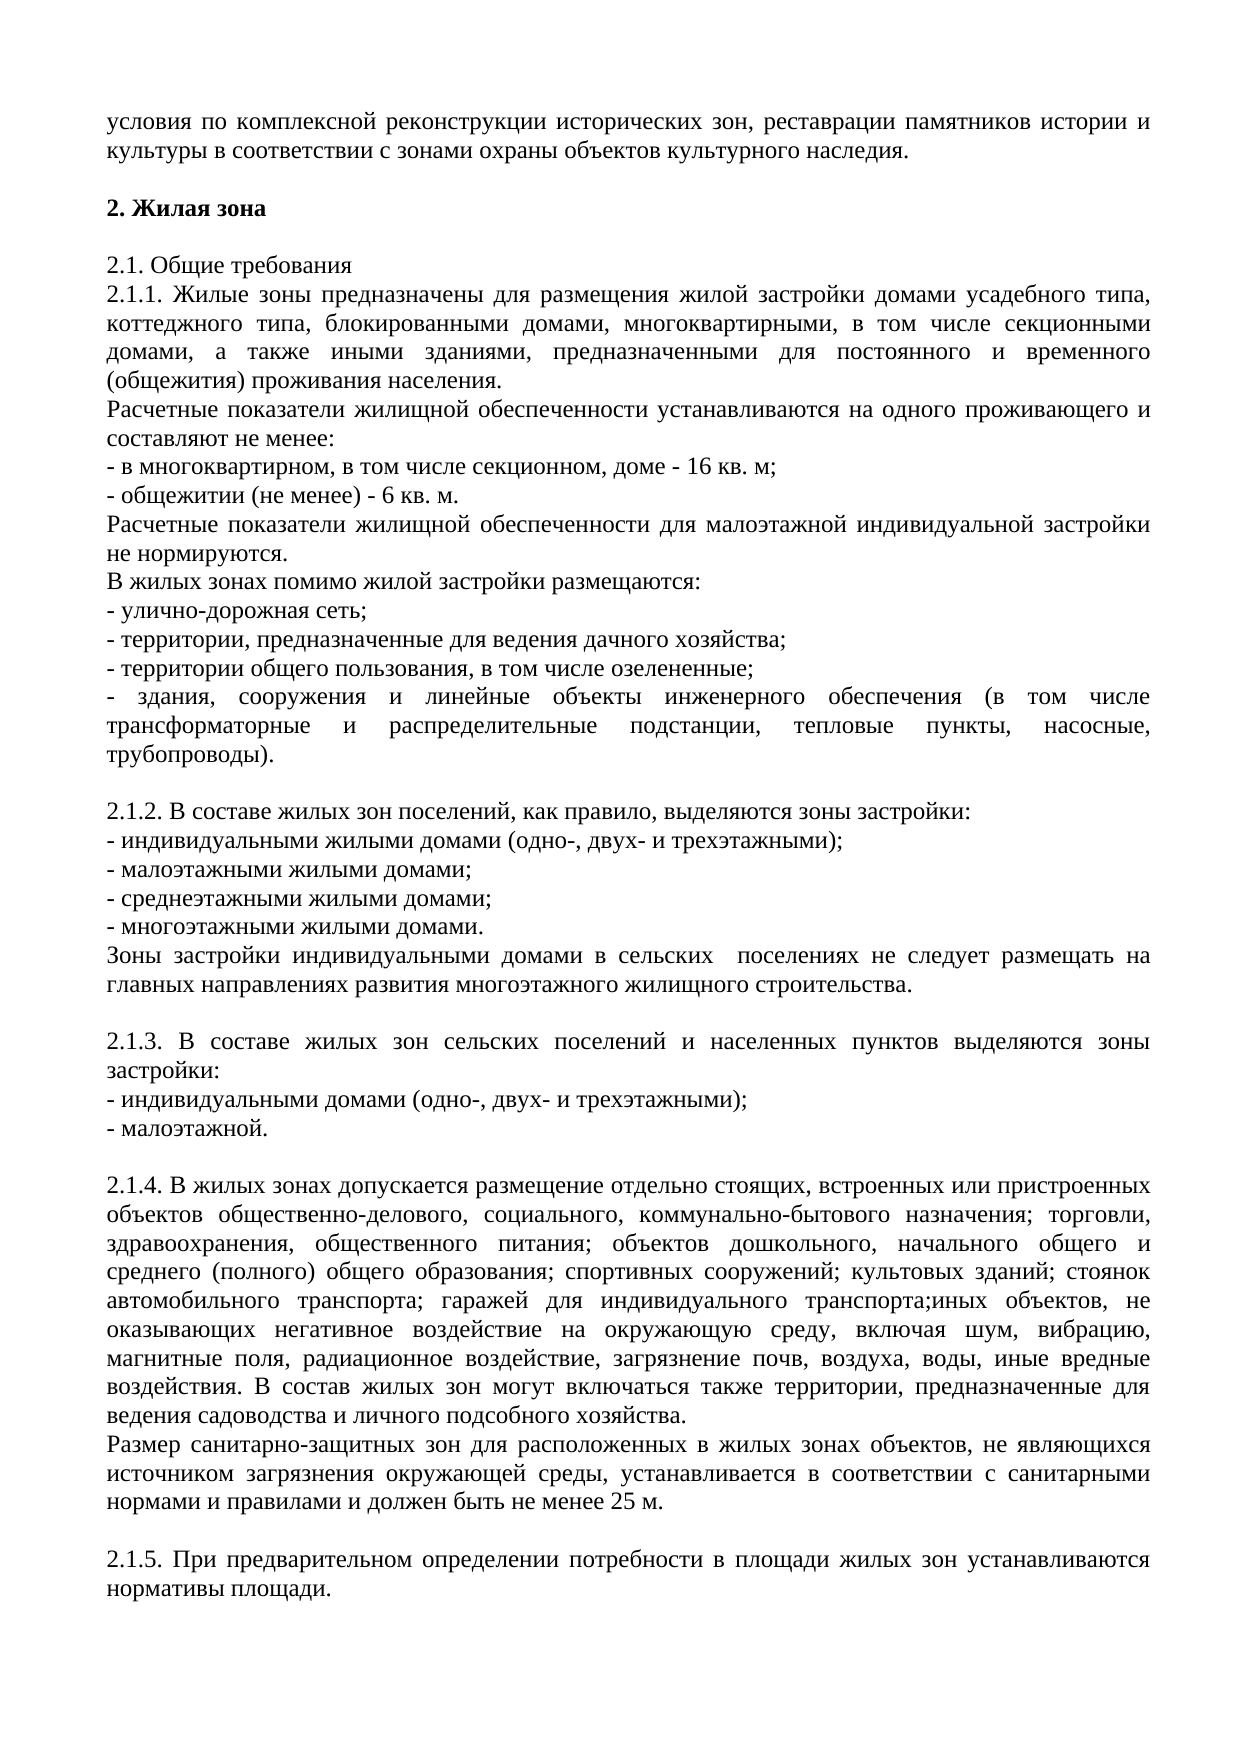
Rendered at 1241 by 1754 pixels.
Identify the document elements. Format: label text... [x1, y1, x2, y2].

text 2.1.3. В составе жилых зон сельских поселений и населенных пунктов выделяются зоны застройки: [106, 1026, 1152, 1084]
text Расчетные показатели жилищной обеспеченности для малоэтажной индивидуальной застройки не нормируются. [106, 509, 1152, 566]
text - многоэтажными жилыми домами. [106, 911, 1152, 940]
text 2. Жилая зона [106, 193, 1152, 221]
text - малоэтажной. [106, 1113, 1152, 1141]
text 2.1.1. Жилые зоны предназначены для размещения жилой застройки домами усадебного типа, коттеджного типа, блокированными домами, многоквартирными, в том числе секционными домами, а также иными зданиями, предназначенными для постоянного и временного (общежития) проживания населения. [106, 279, 1152, 394]
text - индивидуальными домами (одно-, двух- и трехэтажными); [106, 1084, 1152, 1113]
text - территории общего пользования, в том числе озелененные; [106, 653, 1152, 681]
text - здания, сооружения и линейные объекты инженерного обеспечения (в том числе трансформаторные и распределительные подстанции, тепловые пункты, насосные, трубопроводы). [106, 681, 1152, 768]
text 2.1.2. В составе жилых зон поселений, как правило, выделяются зоны застройки: [106, 796, 1152, 825]
text - индивидуальными жилыми домами (одно-, двух- и трехэтажными); [106, 825, 1152, 854]
text - в многоквартирном, в том числе секционном, доме - 16 кв. м; [106, 451, 1152, 480]
text Размер санитарно-защитных зон для расположенных в жилых зонах объектов, не являющихся источником загрязнения окружающей среды, устанавливается в соответствии с санитарными нормами и правилами и должен быть не менее 25 м. [106, 1429, 1152, 1515]
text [106, 106, 1152, 164]
text - общежитии (не менее) - 6 кв. м. [106, 480, 1152, 509]
text - улично-дорожная сеть; [106, 595, 1152, 624]
text Расчетные показатели жилищной обеспеченности устанавливаются на одного проживающего и составляют не менее: [106, 394, 1152, 451]
text - среднеэтажными жилыми домами; [106, 883, 1152, 911]
text Зоны застройки индивидуальными домами в сельских поселениях не следует размещать на главных направлениях развития многоэтажного жилищного строительства. [106, 940, 1152, 998]
text 2.1. Общие требования [106, 250, 1152, 279]
text В жилых зонах помимо жилой застройки размещаются: [106, 566, 1152, 595]
text - территории, предназначенные для ведения дачного хозяйства; [106, 624, 1152, 653]
text - малоэтажными жилыми домами; [106, 854, 1152, 883]
text 2.1.4. В жилых зонах допускается размещение отдельно стоящих, встроенных или пристроенных объектов общественно-делового, социального, коммунально-бытового назначения; торговли, здравоохранения, общественного питания; объектов дошкольного, начального общего и среднего (полного) общего образования; спортивных сооружений; культовых зданий; стоянок автомобильного транспорта; гаражей для индивидуального транспорта;иных объектов, не оказывающих негативное воздействие на окружающую среду, включая шум, вибрацию, магнитные поля, радиационное воздействие, загрязнение почв, воздуха, воды, иные вредные воздействия. В состав жилых зон могут включаться также территории, предназначенные для ведения садоводства и личного подсобного хозяйства. [106, 1170, 1152, 1429]
text 2.1.5. При предварительном определении потребности в площади жилых зон устанавливаются нормативы площади. [106, 1544, 1152, 1601]
